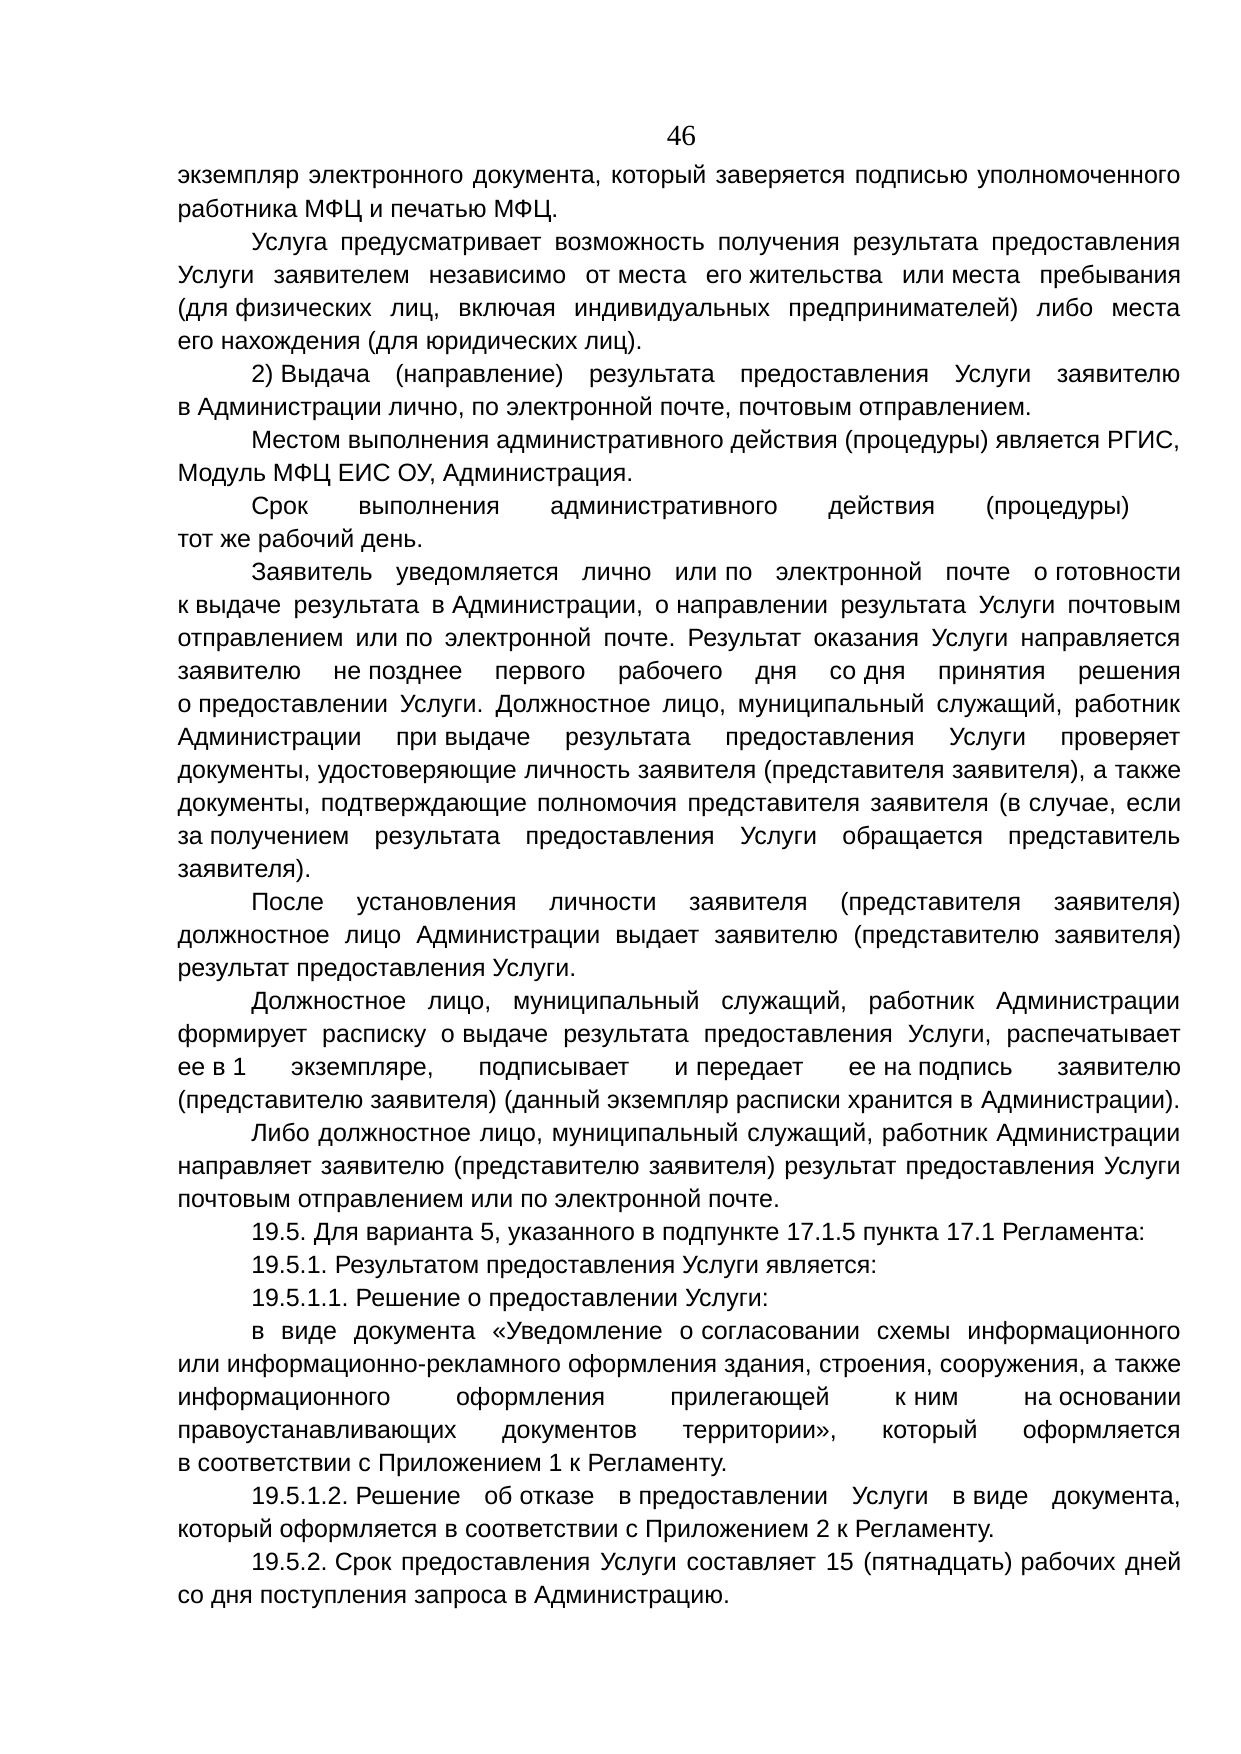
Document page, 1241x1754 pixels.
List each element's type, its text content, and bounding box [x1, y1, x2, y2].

text 19.5.1.2. Решение об отказе в предоставлении Услуги в виде документа, который оформляется в соответствии с Приложением 2 к Регламенту. [177, 1481, 1181, 1543]
text Должностное лицо, муниципальный служащий, работник Администрации формирует расписку о выдаче результата предоставления Услуги, распечатывает ее в 1 экземпляре, подписывает и передает ее на подпись заявителю (представителю заявителя) (данный экземпляр расписки хранится в Администрации). [177, 986, 1181, 1114]
text 2) Выдача (направление) результата предоставления Услуги заявителю в Администрации лично, по электронной почте, почтовым отправлением. [177, 359, 1181, 420]
text в виде документа «Уведомление о согласовании схемы информационного или информационно⁠-⁠рекламного оформления здания, строения, сооружения, а также информационного оформления прилегающей к ним на основании правоустанавливающих документов территории», который оформляется в соответствии с Приложением 1 к Регламенту. [177, 1316, 1181, 1477]
text 19.5.2. Срок предоставления Услуги составляет 15 (пятнадцать) рабочих дней со дня поступления запроса в Администрацию. [177, 1547, 1181, 1609]
text Услуга предусматривает возможность получения результата предоставления Услуги заявителем независимо от места его жительства или места пребывания (для физических лиц, включая индивидуальных предпринимателей) либо места его нахождения (для юридических лиц). [177, 227, 1181, 354]
text Заявитель уведомляется лично или по электронной почте о готовности к выдаче результата в Администрации, о направлении результата Услуги почтовым отправлением или по электронной почте. Результат оказания Услуги направляется заявителю не позднее первого рабочего дня со дня принятия решения о предоставлении Услуги. Должностное лицо, муниципальный служащий, работник Администрации при выдаче результата предоставления Услуги проверяет документы, удостоверяющие личность заявителя (представителя заявителя), а также документы, подтверждающие полномочия представителя заявителя (в случае, если за получением результата предоставления Услуги обращается представитель заявителя). [177, 557, 1181, 883]
text Срок выполнения административного действия (процедуры) тот же рабочий день. [177, 491, 1181, 552]
text 19.5.1. Результатом предоставления Услуги является: [177, 1250, 1181, 1279]
text После установления личности заявителя (представителя заявителя) должностное лицо Администрации выдает заявителю (представителю заявителя) результат предоставления Услуги. [177, 887, 1181, 982]
text Местом выполнения административного действия (процедуры) является РГИС, Модуль МФЦ ЕИС ОУ, Администрация. [177, 425, 1181, 486]
text 19.5. Для варианта 5, указанного в подпункте 17.1.5 пункта 17.1 Регламента: [177, 1217, 1181, 1246]
text Либо должностное лицо, муниципальный служащий, работник Администрации направляет заявителю (представителю заявителя) результат предоставления Услуги почтовым отправлением или по электронной почте. [177, 1118, 1181, 1213]
text 19.5.1.1. Решение о предоставлении Услуги: [177, 1283, 1181, 1312]
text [177, 161, 1181, 222]
